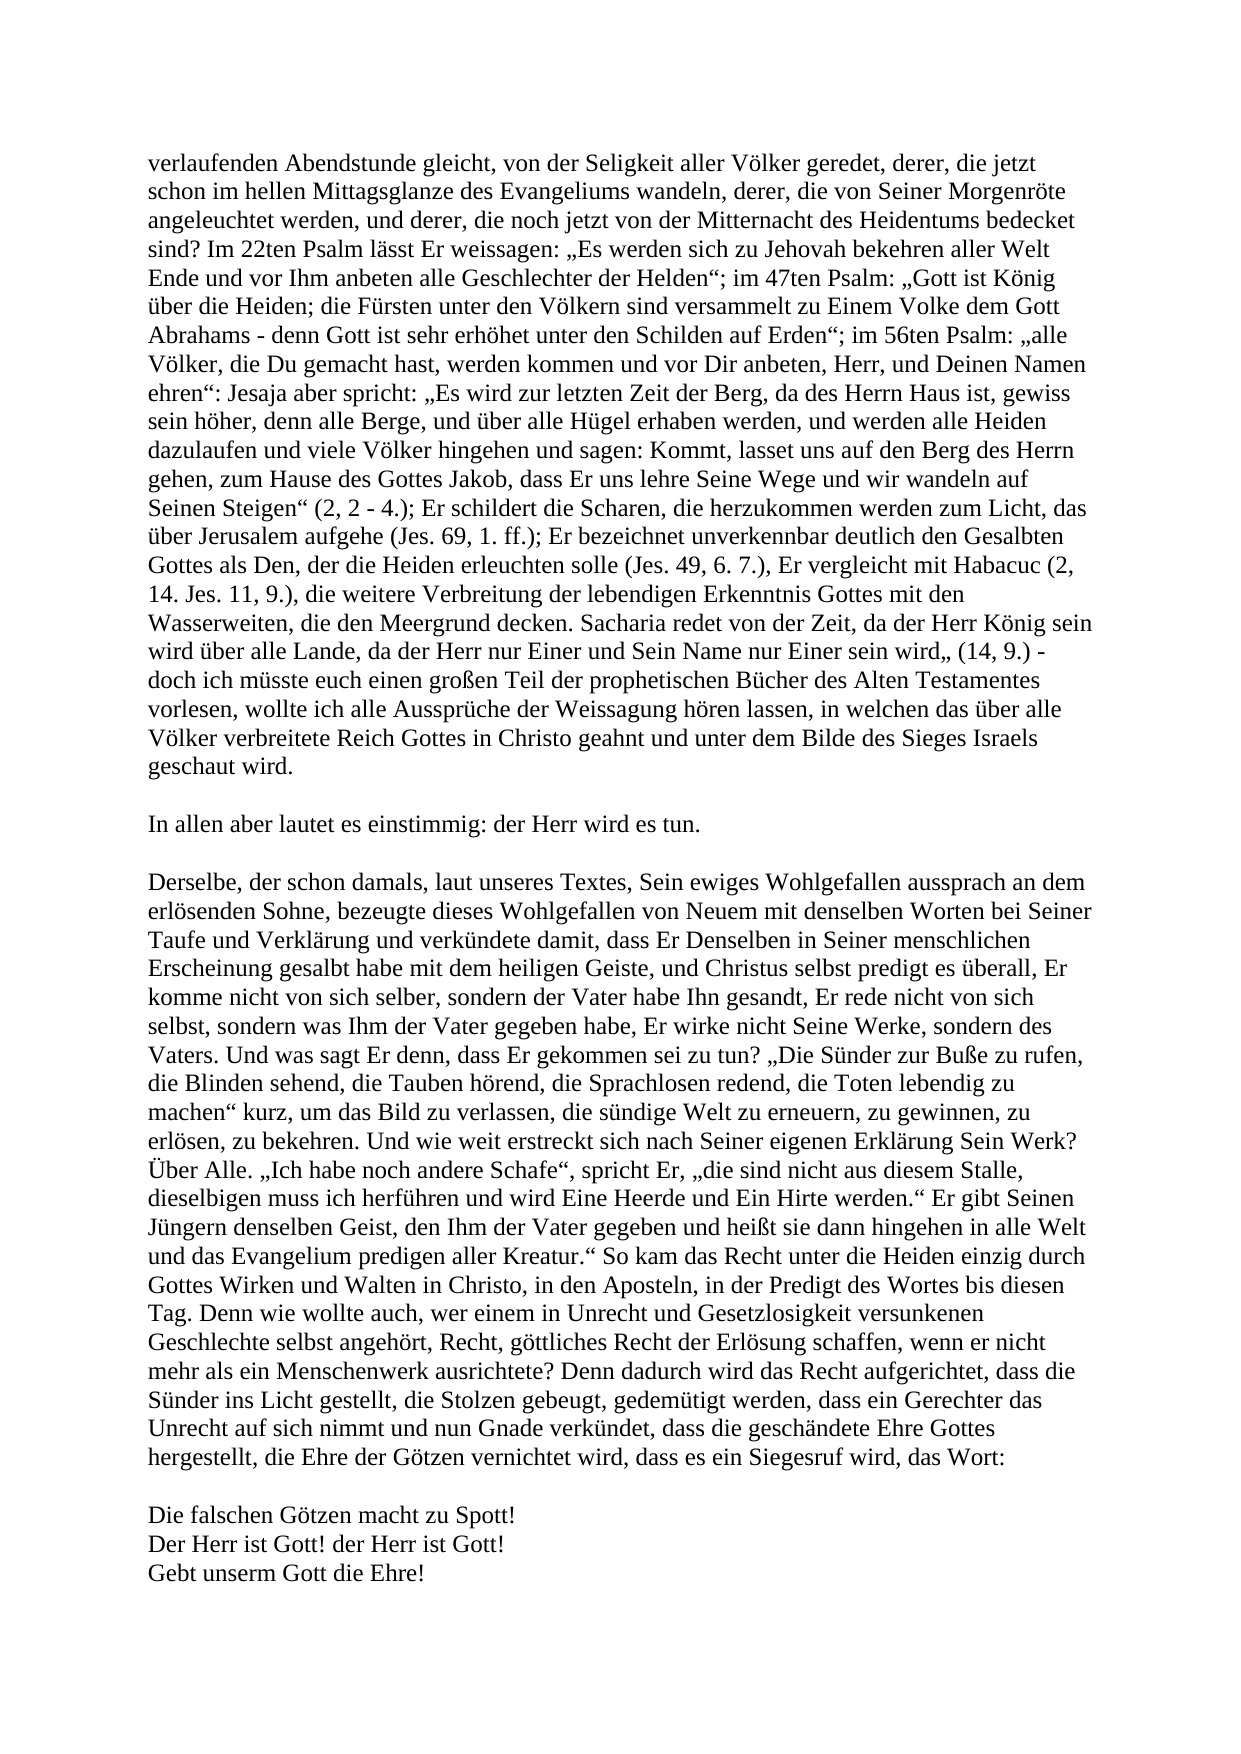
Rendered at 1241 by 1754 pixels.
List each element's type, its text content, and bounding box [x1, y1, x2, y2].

text Derselbe, der schon damals, laut unseres Textes, Sein ewiges Wohlgefallen aussprach an dem erlösenden Sohne, bezeugte dieses Wohlgefallen von Neuem mit denselben Worten bei Seiner Taufe und Verklärung und verkündete damit, dass Er Denselben in Seiner menschlichen Erscheinung gesalbt habe mit dem heiligen Geiste, und Christus selbst predigt es überall, Er komme nicht von sich selber, sondern der Vater habe Ihn gesandt, Er rede nicht von sich selbst, sondern was Ihm der Vater gegeben habe, Er wirke nicht Seine Werke, sondern des Vaters. Und was sagt Er denn, dass Er gekommen sei zu tun? „Die Sünder zur Buße zu rufen, die Blinden sehend, die Tauben hörend, die Sprachlosen redend, die Toten lebendig zu machen“ kurz, um das Bild zu verlassen, die sündige Welt zu erneuern, zu gewinnen, zu erlösen, zu bekehren. Und wie weit erstreckt sich nach Seiner eigenen Erklärung Sein Werk? Über Alle. „Ich habe noch andere Schafe“, spricht Er, „die sind nicht aus diesem Stalle, dieselbigen muss ich herführen und wird Eine Heerde und Ein Hirte werden.“ Er gibt Seinen Jüngern denselben Geist, den Ihm der Vater gegeben und heißt sie dann hingehen in alle Welt und das Evangelium predigen aller Kreatur.“ So kam das Recht unter die Heiden einzig durch Gottes Wirken und Walten in Christo, in den Aposteln, in der Predigt des Wortes bis diesen Tag. Denn wie wollte auch, wer einem in Unrecht und Gesetzlosigkeit versunkenen Geschlechte selbst angehört, Recht, göttliches Recht der Erlösung schaffen, wenn er nicht mehr als ein Menschenwerk ausrichtete? Denn dadurch wird das Recht aufgerichtet, dass die Sünder ins Licht gestellt, die Stolzen gebeugt, gedemütigt werden, dass ein Gerechter das Unrecht auf sich nimmt und nun Gnade verkündet, dass die geschändete Ehre Gottes hergestellt, die Ehre der Götzen vernichtet wird, dass es ein Siegesruf wird, das Wort: [148, 925, 1093, 1528]
text In allen aber lautet es einstimmig: der Herr wird es tun. [148, 867, 1093, 896]
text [148, 148, 1093, 838]
